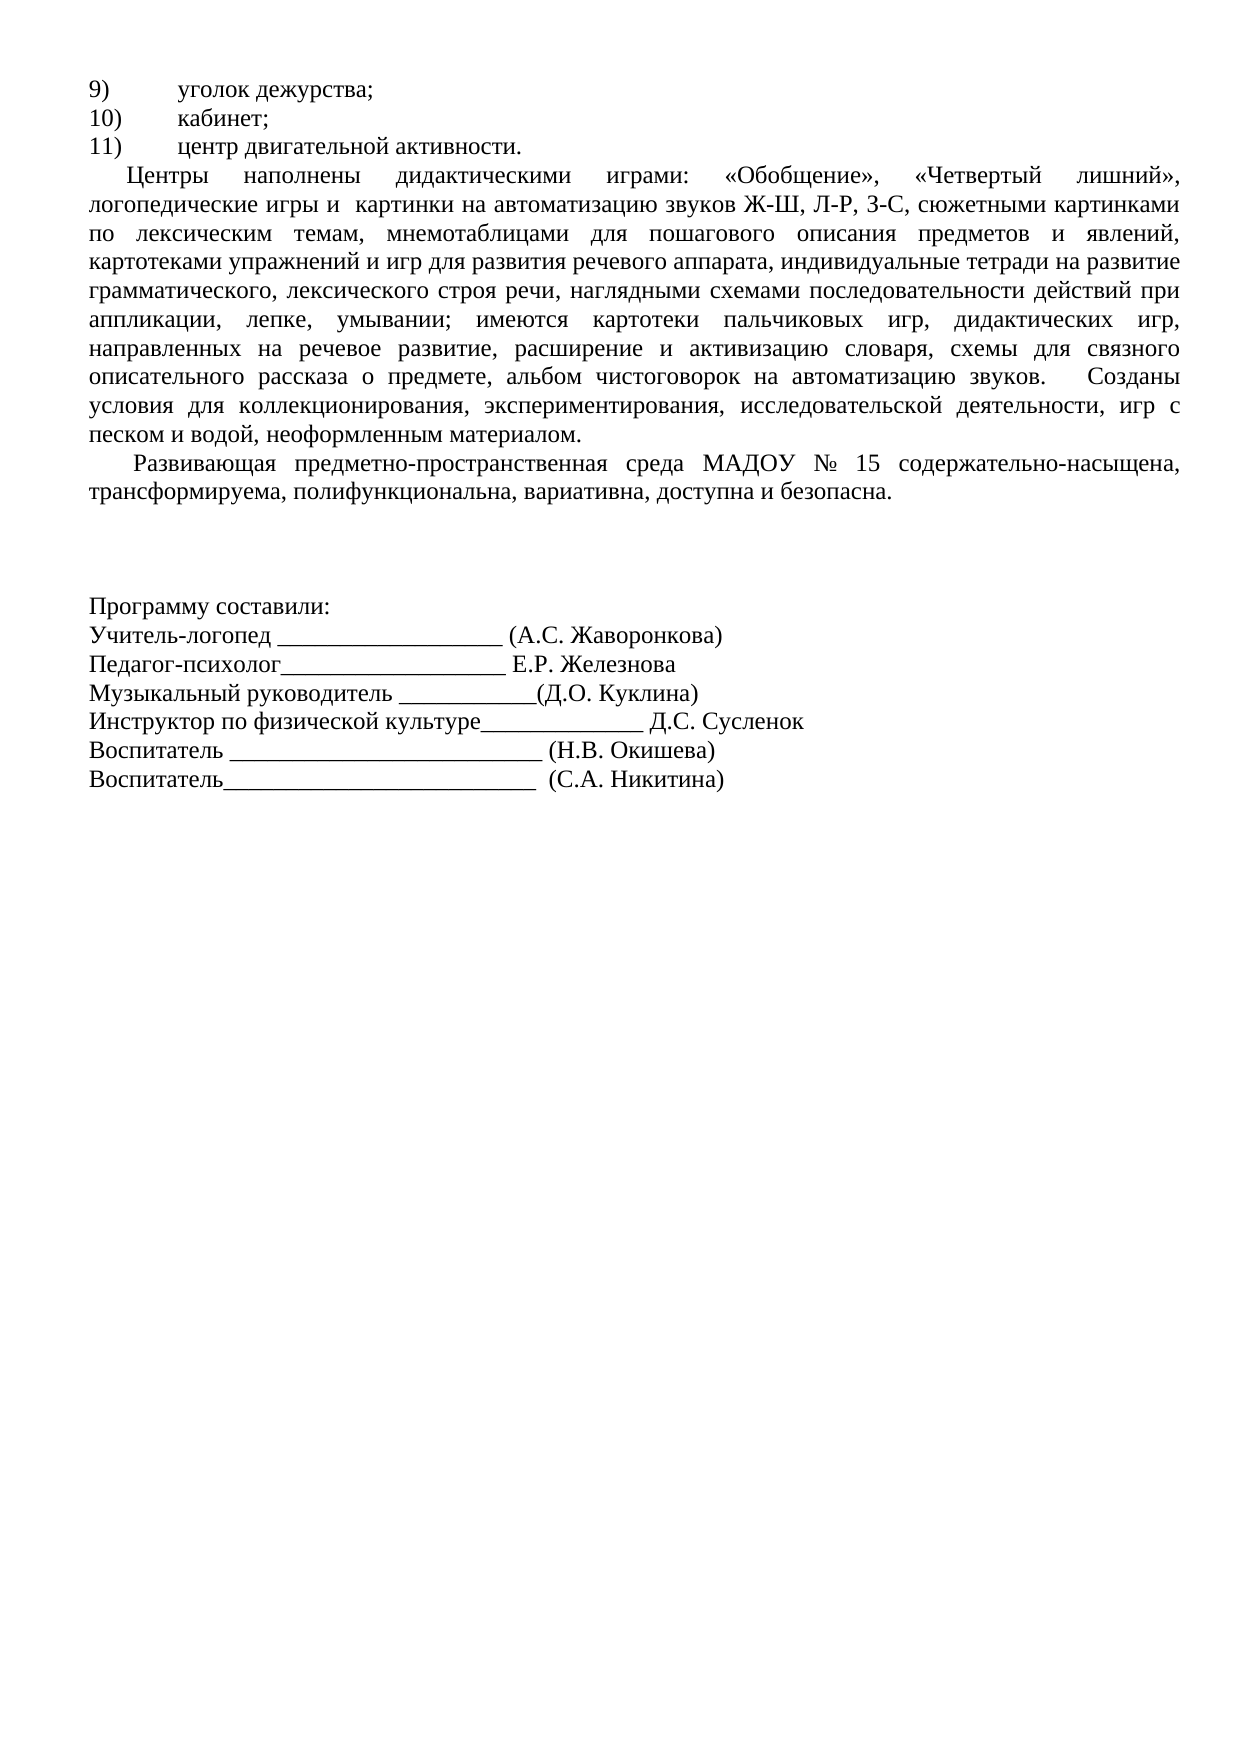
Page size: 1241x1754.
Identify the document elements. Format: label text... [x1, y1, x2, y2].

text Музыкальный руководитель ___________(Д.О. Куклина) [88, 678, 1181, 706]
list уголок дежурства; [88, 74, 1181, 103]
text Инструктор по физической культуре_____________ Д.С. Сусленок [88, 706, 1181, 735]
list центр двигательной активности. [88, 131, 1181, 160]
text Развивающая предметно-пространственная среда МАДОУ № 15 содержательно-насыщена, трансформируема, полифункциональна, вариативна, доступна и безопасна. [88, 448, 1181, 505]
text Учитель-логопед __________________ (А.С. Жаворонкова) [88, 620, 1181, 649]
text Педагог-психолог__________________ Е.Р. Железнова [88, 649, 1181, 678]
text Программу составили: [88, 591, 1181, 620]
text Центры наполнены дидактическими играми: «Обобщение», «Четвертый лишний», логопедические игры и картинки на автоматизацию звуков Ж-Ш, Л-Р, З-С, сюжетными картинками по лексическим темам, мнемотаблицами для пошагового описания предметов и явлений, картотеками упражнений и игр для развития речевого аппарата, индивидуальные тетради на развитие грамматического, лексического строя речи, наглядными схемами последовательности действий при аппликации, лепке, умывании; имеются картотеки пальчиковых игр, дидактических игр, направленных на речевое развитие, расширение и активизацию словаря, схемы для связного описательного рассказа о предмете, альбом чистоговорок на автоматизацию звуков. Созданы условия для коллекционирования, экспериментирования, исследовательской деятельности, игр с песком и водой, неоформленным материалом. [88, 160, 1181, 448]
list кабинет; [88, 103, 1181, 131]
text Воспитатель_________________________ (С.А. Никитина) [88, 764, 1181, 793]
text Воспитатель _________________________ (Н.В. Окишева) [88, 735, 1181, 764]
